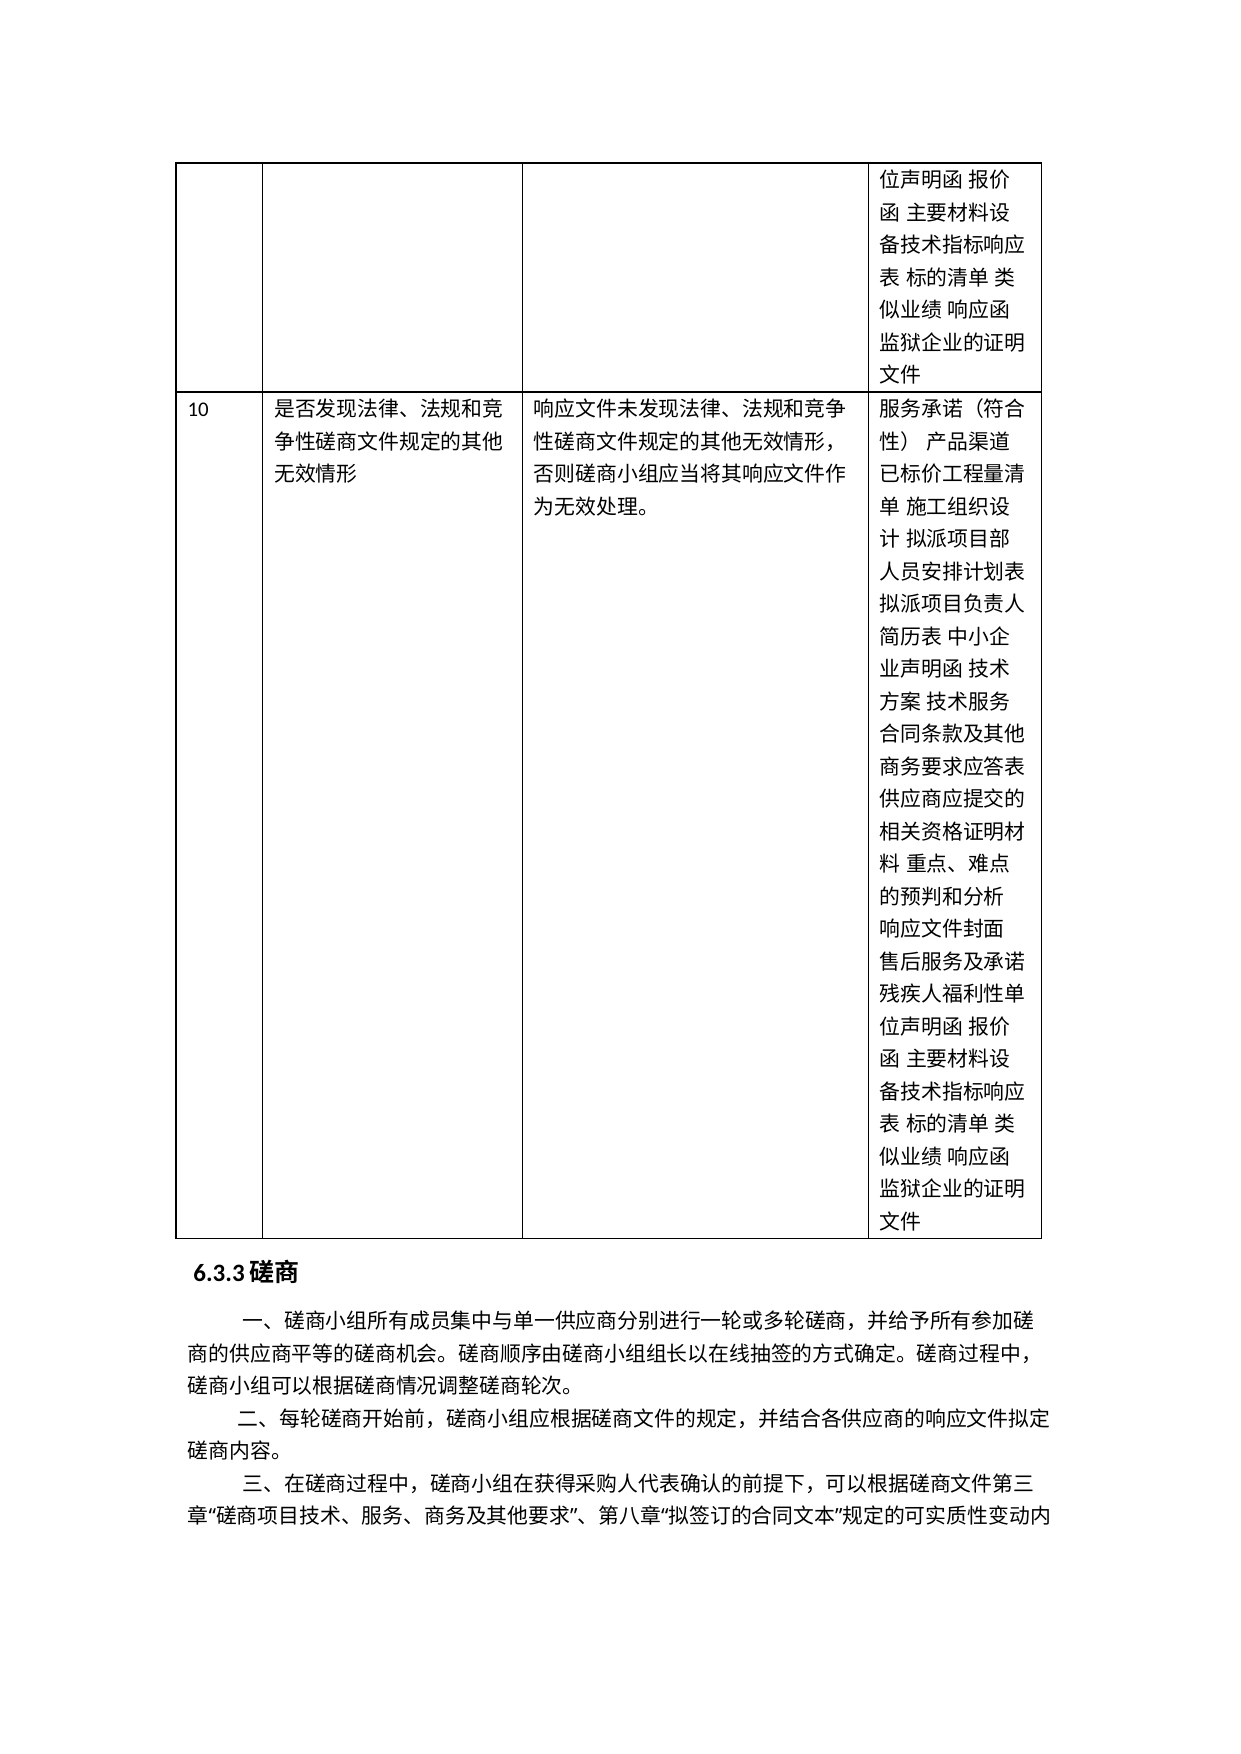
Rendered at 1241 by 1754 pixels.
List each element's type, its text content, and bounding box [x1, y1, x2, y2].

table_cell 9 [177, 164, 262, 391]
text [187, 1467, 1053, 1532]
table_cell 是否发现法律、法规和竞争性磋商文件规定的其他无效情形 [263, 393, 522, 1238]
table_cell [523, 164, 868, 391]
text 二、每轮磋商开始前，磋商小组应根据磋商文件的规定，并结合各供应商的响应文件拟定磋商内容。 [187, 1402, 1053, 1467]
text 6.3.3磋商 [187, 1239, 1053, 1304]
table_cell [263, 164, 522, 391]
table_cell 10 [177, 393, 262, 1238]
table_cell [869, 164, 1041, 391]
table_cell 响应文件未发现法律、法规和竞争性磋商文件规定的其他无效情形，否则磋商小组应当将其响应文件作为无效处理。 [523, 393, 868, 1238]
text 一、磋商小组所有成员集中与单一供应商分别进行一轮或多轮磋商，并给予所有参加磋商的供应商平等的磋商机会。磋商顺序由磋商小组组长以在线抽签的方式确定。磋商过程中，磋商小组可以根据磋商情况调整磋商轮次。 [187, 1304, 1053, 1402]
